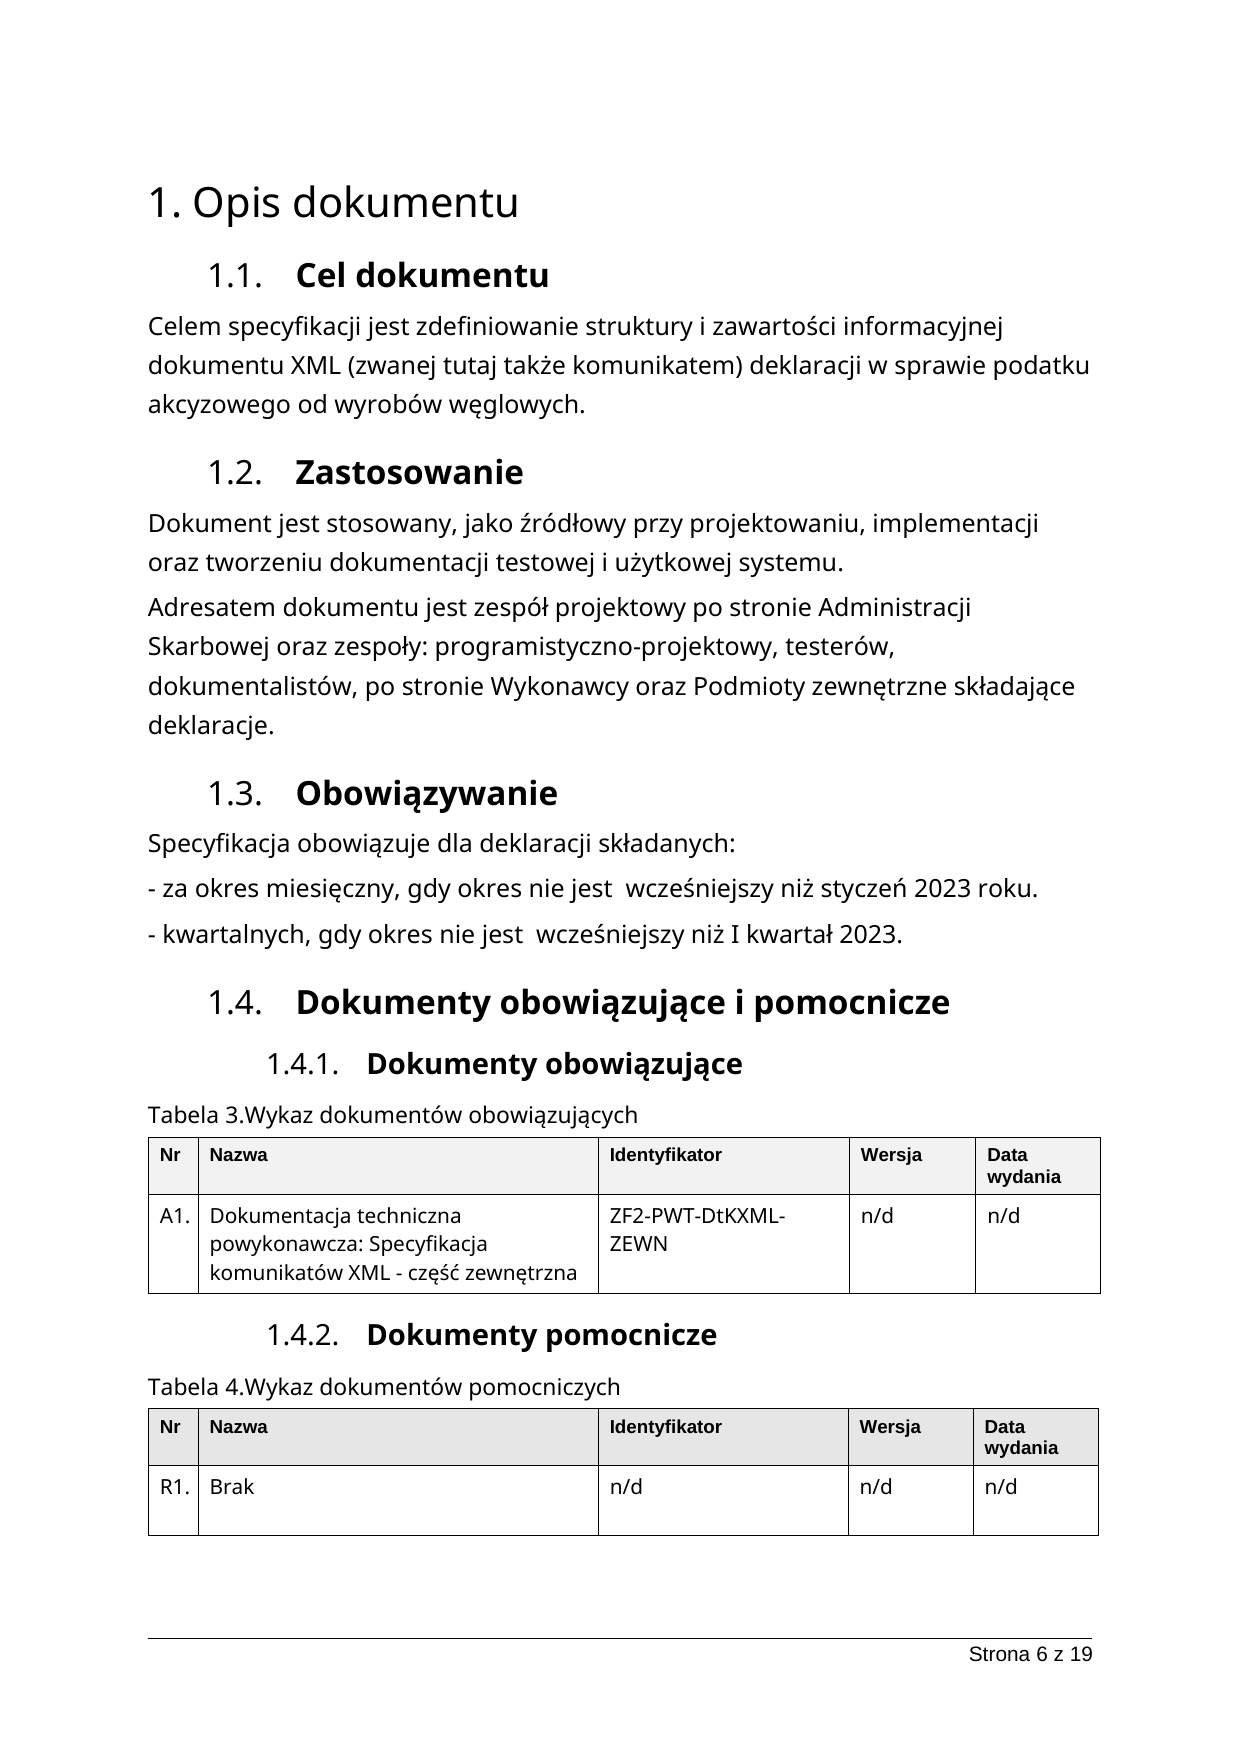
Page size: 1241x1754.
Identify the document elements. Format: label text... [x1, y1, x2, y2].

table_header Data wydania [976, 1138, 1100, 1194]
subtitle Dokumenty pomocnicze [266, 1318, 1092, 1352]
table_header Nazwa [199, 1138, 598, 1194]
table_cell [149, 1195, 198, 1292]
text Adresatem dokumentu jest zespół projektowy po stronie Administracji Skarbowej oraz zespoły: programistyczno-projektowy, testerów, dokumentalistów, po stronie Wykonawcy oraz Podmioty zewnętrzne składające deklaracje. [148, 590, 1092, 741]
table_cell n/d [599, 1466, 848, 1535]
table_header Nr [149, 1138, 198, 1194]
table_cell n/d [850, 1195, 975, 1292]
subtitle Dokumenty obowiązujące [266, 1047, 1092, 1081]
subtitle Opis dokumentu [148, 173, 1092, 229]
table_cell Dokumentacja techniczna powykonawcza: Specyfikacja komunikatów XML - część zewnętrzna [199, 1195, 598, 1292]
table_cell ZF2-PWT-DtKXML-ZEWN [599, 1195, 849, 1292]
table_header Nr [149, 1409, 198, 1465]
subtitle Zastosowanie [207, 451, 1092, 493]
table_header Nazwa [199, 1409, 598, 1465]
table_header Data wydania [974, 1409, 1098, 1465]
text Celem specyfikacji jest zdefiniowanie struktury i zawartości informacyjnej dokumentu XML (zwanej tutaj także komunikatem) deklaracji w sprawie podatku akcyzowego od wyrobów węglowych. [148, 309, 1092, 421]
subtitle Obowiązywanie [207, 772, 1092, 813]
table_cell n/d [974, 1466, 1098, 1535]
text Dokument jest stosowany, jako źródłowy przy projektowaniu, implementacji oraz tworzeniu dokumentacji testowej i użytkowej systemu. [148, 505, 1092, 578]
subtitle Cel dokumentu [207, 254, 1092, 296]
text Specyfikacja obowiązuje dla deklaracji składanych: [148, 826, 1092, 860]
table_cell n/d [849, 1466, 973, 1535]
text - za okres miesięczny, gdy okres nie jest wcześniejszy niż styczeń 2023 roku. [148, 871, 1092, 905]
table_header Identyfikator [599, 1409, 848, 1465]
table_header Identyfikator [599, 1138, 849, 1194]
table_cell [149, 1466, 198, 1535]
table_header Wersja [850, 1138, 975, 1194]
subtitle Dokumenty obowiązujące i pomocnicze [207, 981, 1092, 1022]
table_cell n/d [976, 1195, 1100, 1292]
table_header Wersja [849, 1409, 973, 1465]
text - kwartalnych, gdy okres nie jest wcześniejszy niż I kwartał 2023. [148, 917, 1092, 951]
table_cell Brak [199, 1466, 598, 1535]
